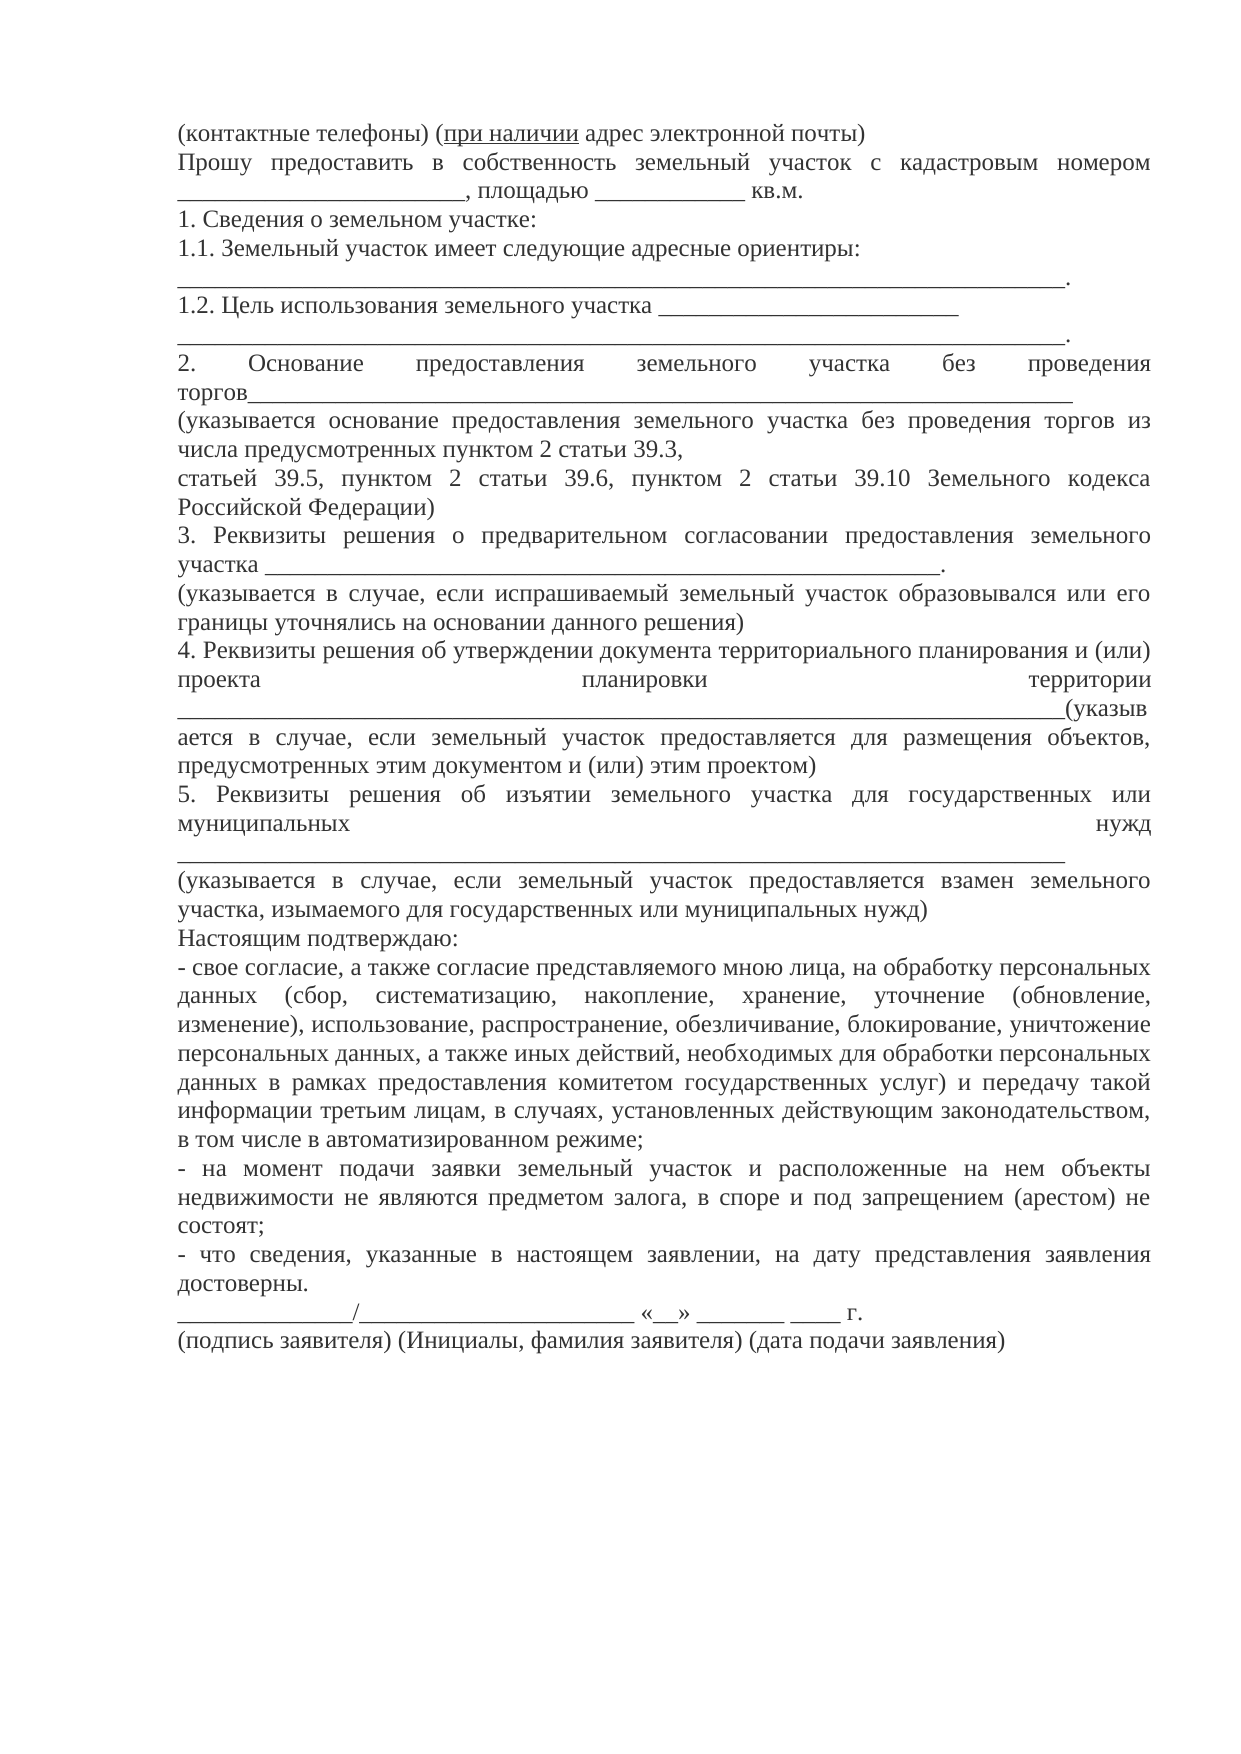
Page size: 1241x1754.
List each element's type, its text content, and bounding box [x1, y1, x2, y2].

text Прошу предоставить в собственность земельный участок с кадастровым номером _______________________, площадью ____________ кв.м. [177, 147, 1152, 204]
text (указывается в случае, если испрашиваемый земельный участок образовывался или его границы уточнялись на основании данного решения) [177, 578, 1152, 636]
text - что сведения, указанные в настоящем заявлении, на дату представления заявления достоверны. [177, 1239, 1152, 1297]
text 3. Реквизиты решения о предварительном согласовании предоставления земельного участка ______________________________________________________. [177, 521, 1152, 578]
text ______________/______________________ «__» _______ ____ г. [177, 1297, 1152, 1326]
text (подпись заявителя) (Инициалы, фамилия заявителя) (дата подачи заявления) [177, 1326, 1152, 1354]
text (контактные телефоны) (при наличии адрес электронной почты) [177, 118, 1152, 147]
text 5. Реквизиты решения об изъятии земельного участка для государственных или муниципальных нужд _______________________________________________________________________ [177, 779, 1152, 866]
text 1. Сведения о земельном участке: [177, 204, 1152, 233]
text _______________________________________________________________________. [177, 262, 1152, 291]
text 2. Основание предоставления земельного участка без проведения торгов__________________________________________________________________ [177, 348, 1152, 406]
text - на момент подачи заявки земельный участок и расположенные на нем объекты недвижимости не являются предметом залога, в споре и под запрещением (арестом) не состоят; [177, 1153, 1152, 1239]
text _______________________________________________________________________. [177, 319, 1152, 348]
text Настоящим подтверждаю: [177, 923, 1152, 952]
text (указывается основание предоставления земельного участка без проведения торгов из числа предусмотренных пунктом 2 статьи 39.3, [177, 406, 1152, 463]
text 4. Реквизиты решения об утверждении документа территориального планирования и (или) проекта планировки территории _______________________________________________________________________(указывается в случае, если земельный участок предоставляется для размещения объектов, предусмотренных этим документом и (или) этим проектом) [177, 636, 1152, 779]
text - свое согласие, а также согласие представляемого мною лица, на обработку персональных данных (сбор, систематизацию, накопление, хранение, уточнение (обновление, изменение), использование, распространение, обезличивание, блокирование, уничтожение персональных данных, а также иных действий, необходимых для обработки персональных данных в рамках предоставления комитетом государственных услуг) и передачу такой информации третьим лицам, в случаях, установленных действующим законодательством, в том числе в автоматизированном режиме; [177, 952, 1152, 1153]
text (указывается в случае, если земельный участок предоставляется взамен земельного участка, изымаемого для государственных или муниципальных нужд) [177, 866, 1152, 923]
text статьей 39.5, пунктом 2 статьи 39.6, пунктом 2 статьи 39.10 Земельного кодекса Российской Федерации) [177, 463, 1152, 521]
text 1.1. Земельный участок имеет следующие адресные ориентиры: [177, 233, 1152, 262]
text 1.2. Цель использования земельного участка ________________________ [177, 291, 1152, 319]
